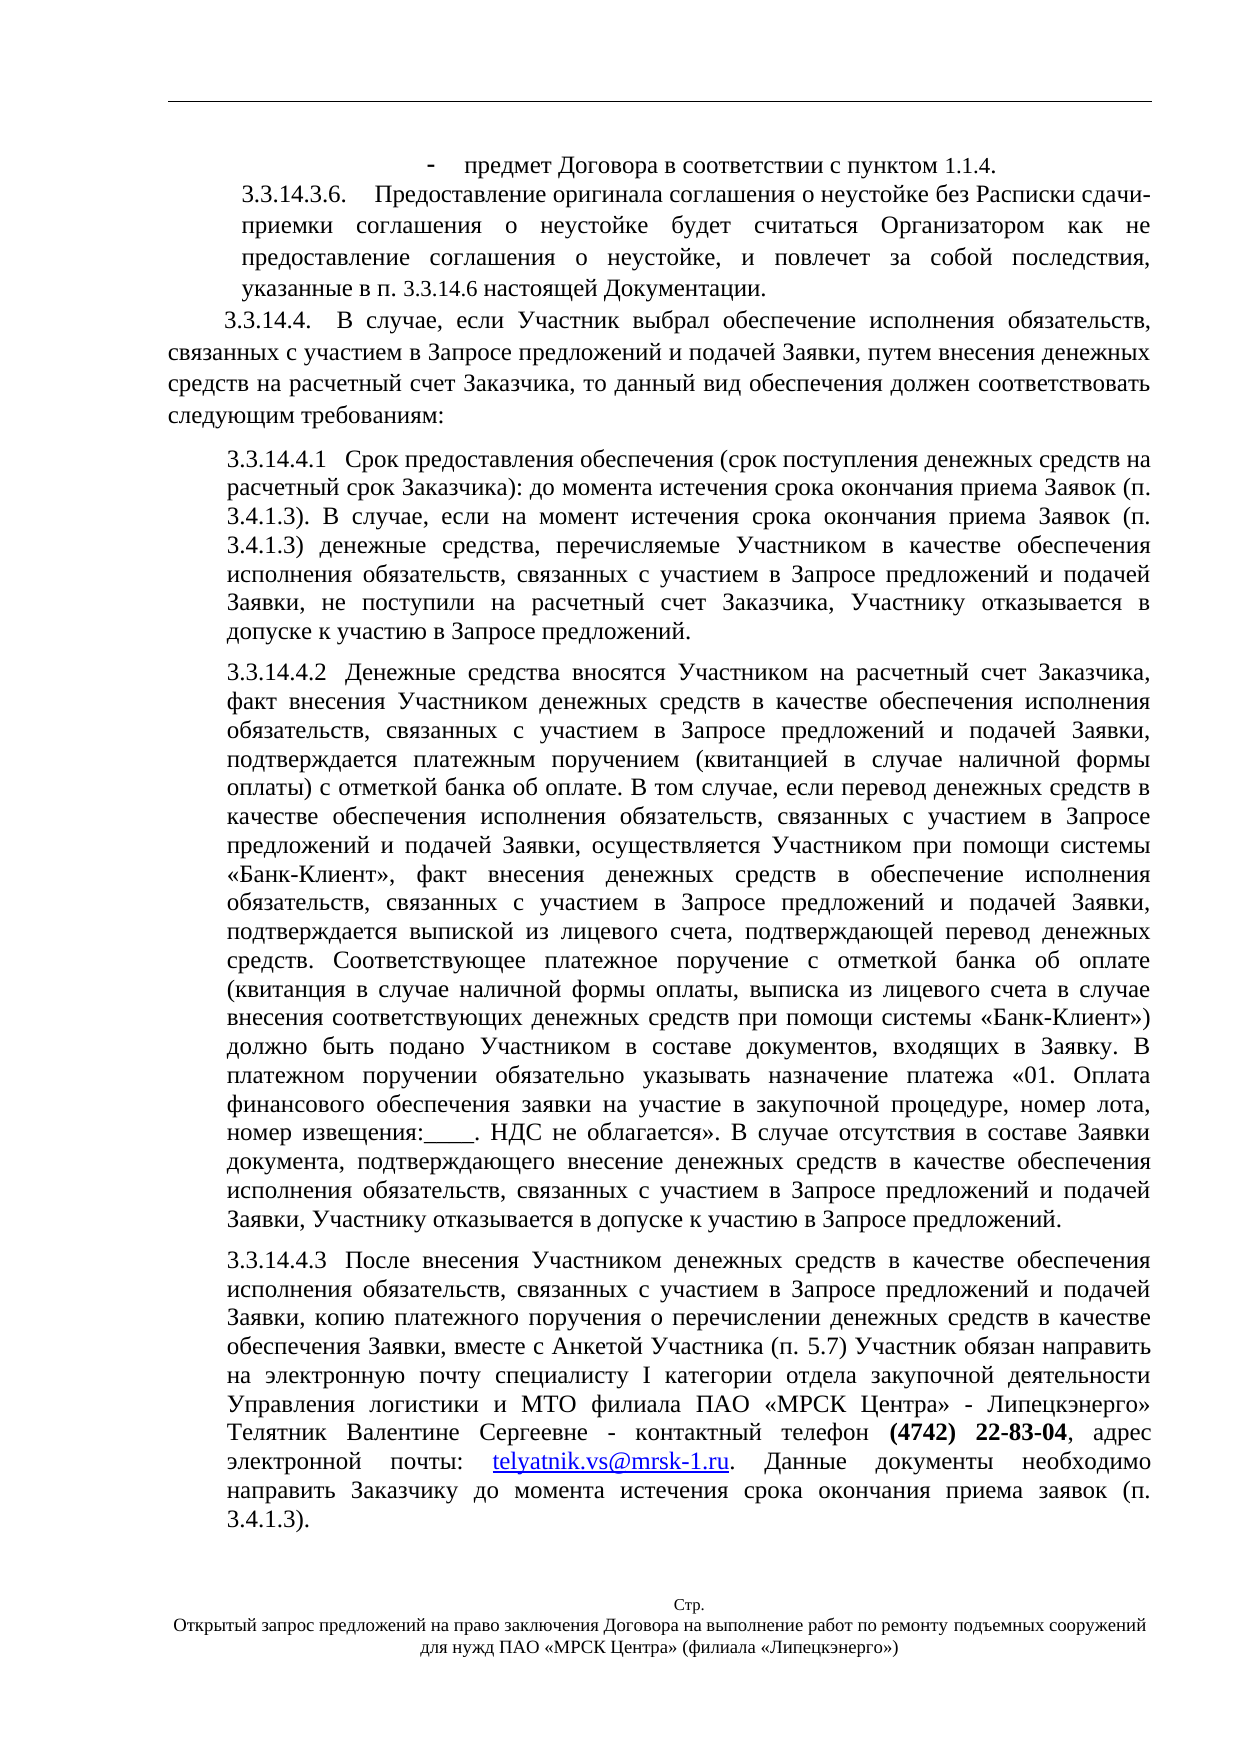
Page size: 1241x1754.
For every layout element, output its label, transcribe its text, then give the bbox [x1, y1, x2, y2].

list Денежные средства вносятся Участником на расчетный счет Заказчика, факт внесения Участником денежных средств в качестве обеспечения исполнения обязательств, связанных с участием в Запросе предложений и подачей Заявки, подтверждается платежным поручением (квитанцией в случае наличной формы оплаты) с отметкой банка об оплате. В том случае, если перевод денежных средств в качестве обеспечения исполнения обязательств, связанных с участием в Запросе предложений и подачей Заявки, осуществляется Участником при помощи системы «Банк-Клиент», факт внесения денежных средств в обеспечение исполнения обязательств, связанных с участием в Запросе предложений и подачей Заявки, подтверждается выпиской из лицевого счета, подтверждающей перевод денежных средств. Соответствующее платежное поручение с отметкой банка об оплате (квитанция в случае наличной формы оплаты, выписка из лицевого счета в случае внесения соответствующих денежных средств при помощи системы «Банк-Клиент») должно быть подано Участником в составе документов, входящих в Заявку. В платежном поручении обязательно указывать назначение платежа «01. Оплата финансового обеспечения заявки на участие в закупочной процедуре, номер лота, номер извещения:____. НДС не облагается». В случае отсутствия в составе Заявки документа, подтверждающего внесение денежных средств в качестве обеспечения исполнения обязательств, связанных с участием в Запросе предложений и подачей Заявки, Участнику отказывается в допуске к участию в Запросе предложений. [227, 657, 1152, 1232]
list Срок предоставления обеспечения (срок поступления денежных средств на расчетный срок Заказчика): до момента истечения срока окончания приема Заявок (п. 3.4.1.3). В случае, если на момент истечения срока окончания приема Заявок (п. 3.4.1.3) денежные средства, перечисляемые Участником в качестве обеспечения исполнения обязательств, связанных с участием в Запросе предложений и подачей Заявки, не поступили на расчетный счет Заказчика, Участнику отказывается в допуске к участию в Запросе предложений. [227, 444, 1152, 645]
list После внесения Участником денежных средств в качестве обеспечения исполнения обязательств, связанных с участием в Запросе предложений и подачей Заявки, копию платежного поручения о перечислении денежных средств в качестве обеспечения Заявки, вместе с Анкетой Участника (п. 5.7) Участник обязан направить на электронную почту специалисту I категории отдела закупочной деятельности Управления логистики и МТО филиала ПАО «МРСК Центра» - Липецкэнерго» Телятник Валентине Сергеевне - контактный телефон (4742) 22-83-04, адрес электронной почты: telyatnik.vs@mrsk-1.ru. Данные документы необходимо направить Заказчику до момента истечения срока окончания приема заявок (п. 3.4.1.3). [227, 1245, 1152, 1532]
list предмет Договора в соответствии с пунктом 1.1.4. [427, 150, 1152, 179]
list В случае, если Участник выбрал обеспечение исполнения обязательств, связанных с участием в Запросе предложений и подачей Заявки, путем внесения денежных средств на расчетный счет Заказчика, то данный вид обеспечения должен соответствовать следующим требованиям: [168, 305, 1152, 428]
list Предоставление оригинала соглашения о неустойке без Расписки сдачи-приемки соглашения о неустойке будет считаться Организатором как не предоставление соглашения о неустойке, и повлечет за собой последствия, указанные в п. 3.3.14.6 настоящей Документации. [241, 179, 1152, 302]
